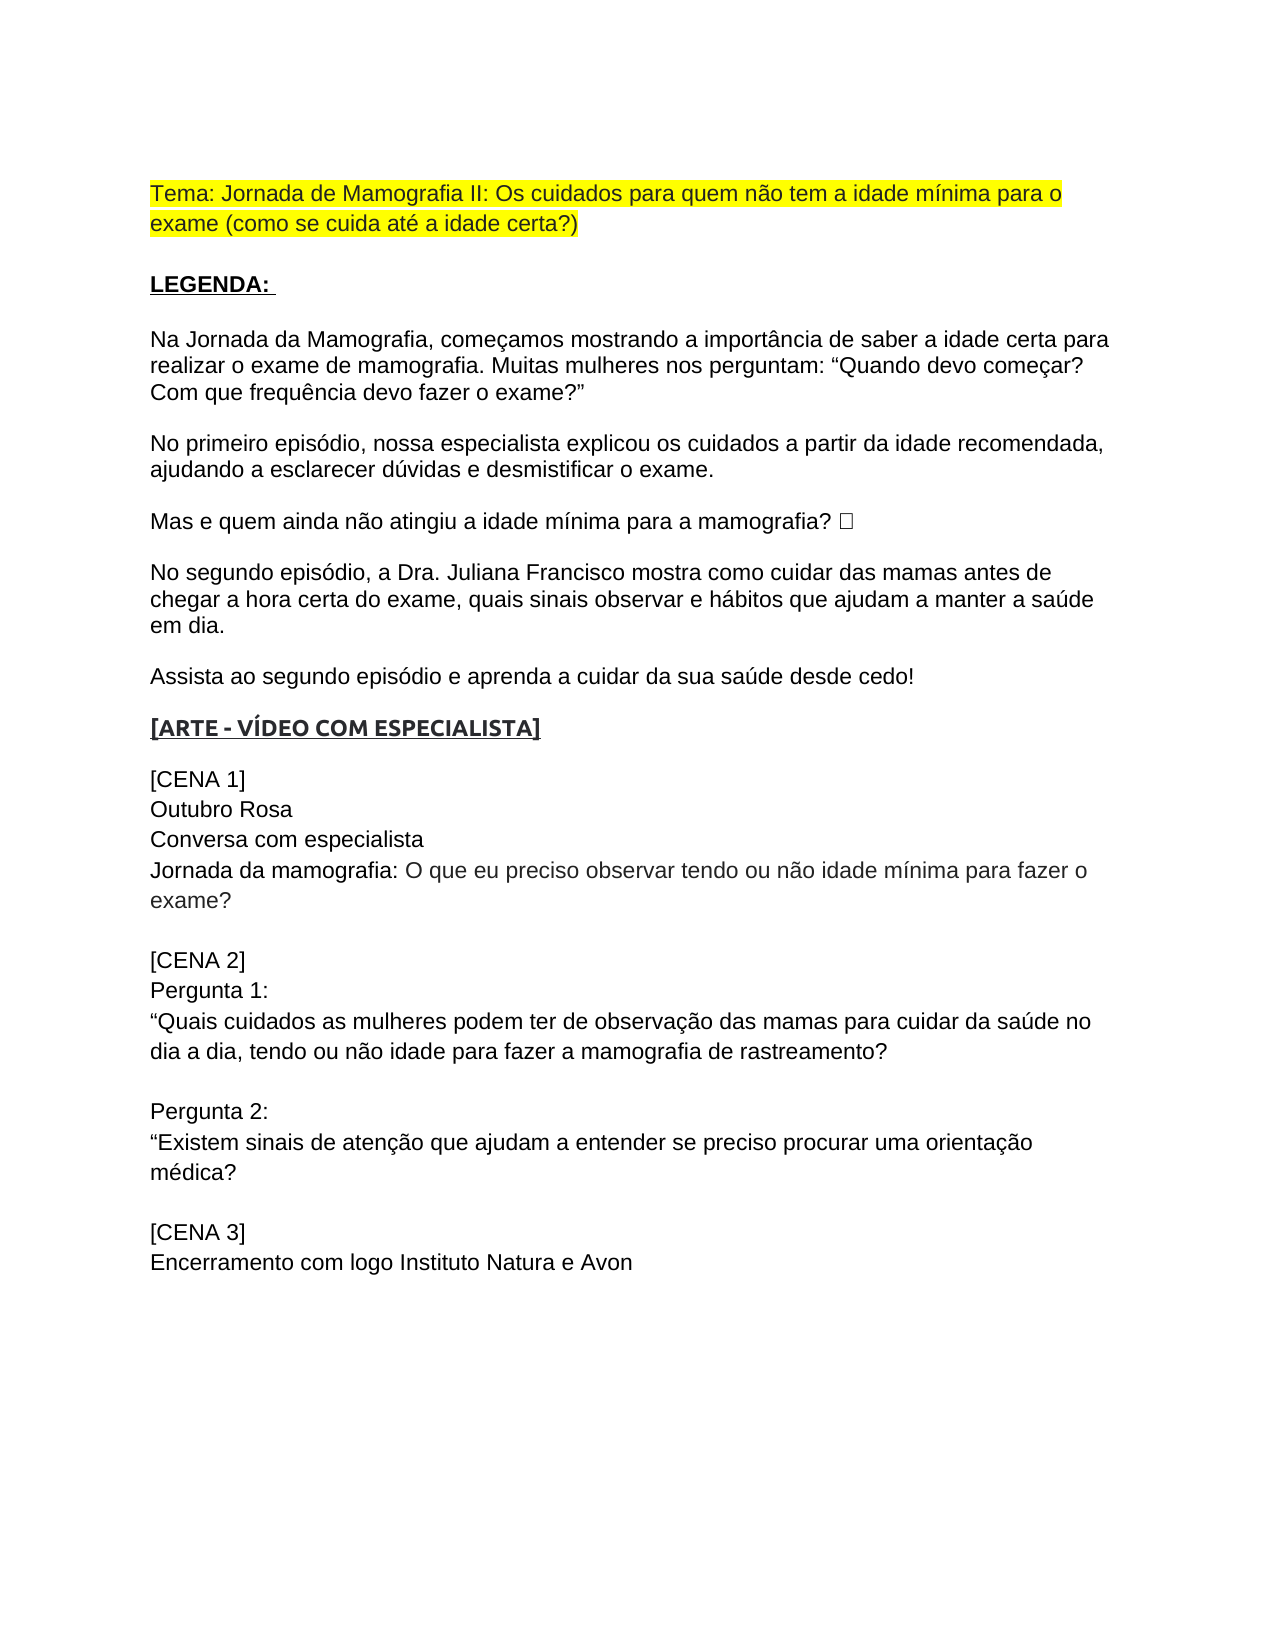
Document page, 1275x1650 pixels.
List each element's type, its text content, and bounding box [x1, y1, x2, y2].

text Mas e quem ainda não atingiu a idade mínima para a mamografia? 🤔 [150, 508, 1125, 534]
text LEGENDA: [150, 271, 1125, 297]
text Encerramento com logo Instituto Natura e Avon [150, 1249, 1125, 1276]
text Na Jornada da Mamografia, começamos mostrando a importância de saber a idade certa para realizar o exame de mamografia. Muitas mulheres nos perguntam: “Quando devo começar? Com que frequência devo fazer o exame?” [150, 326, 1125, 405]
text “Quais cuidados as mulheres podem ter de observação das mamas para cuidar da saúde no dia a dia, tendo ou não idade para fazer a mamografia de rastreamento? [150, 1008, 1125, 1064]
text Pergunta 2: [150, 1098, 1125, 1124]
text No segundo episódio, a Dra. Juliana Francisco mostra como cuidar das mamas antes de chegar a hora certa do exame, quais sinais observar e hábitos que ajudam a manter a saúde em dia. [150, 559, 1125, 638]
text No primeiro episódio, nossa especialista explicou os cuidados a partir da idade recomendada, ajudando a esclarecer dúvidas e desmistificar o exame. [150, 430, 1125, 483]
text Assista ao segundo episódio e aprenda a cuidar da sua saúde desde cedo! [150, 663, 1125, 689]
text [CENA 1] [150, 766, 1125, 792]
text [CENA 3] [150, 1219, 1125, 1245]
text Tema: Jornada de Mamografia II: Os cuidados para quem não tem a idade mínima para o exame (como se cuida até a idade certa?) [150, 180, 1125, 237]
text Pergunta 1: [150, 977, 1125, 1004]
text [CENA 2] [150, 947, 1125, 973]
text Conversa com especialista [150, 826, 1125, 853]
text [ARTE - VÍDEO COM ESPECIALISTA] [150, 714, 1125, 741]
text “Existem sinais de atenção que ajudam a entender se preciso procurar uma orientação médica? [150, 1128, 1125, 1185]
text Jornada da mamografia: O que eu preciso observar tendo ou não idade mínima para fazer o exame? [150, 857, 1125, 913]
text Outubro Rosa [150, 796, 1125, 822]
